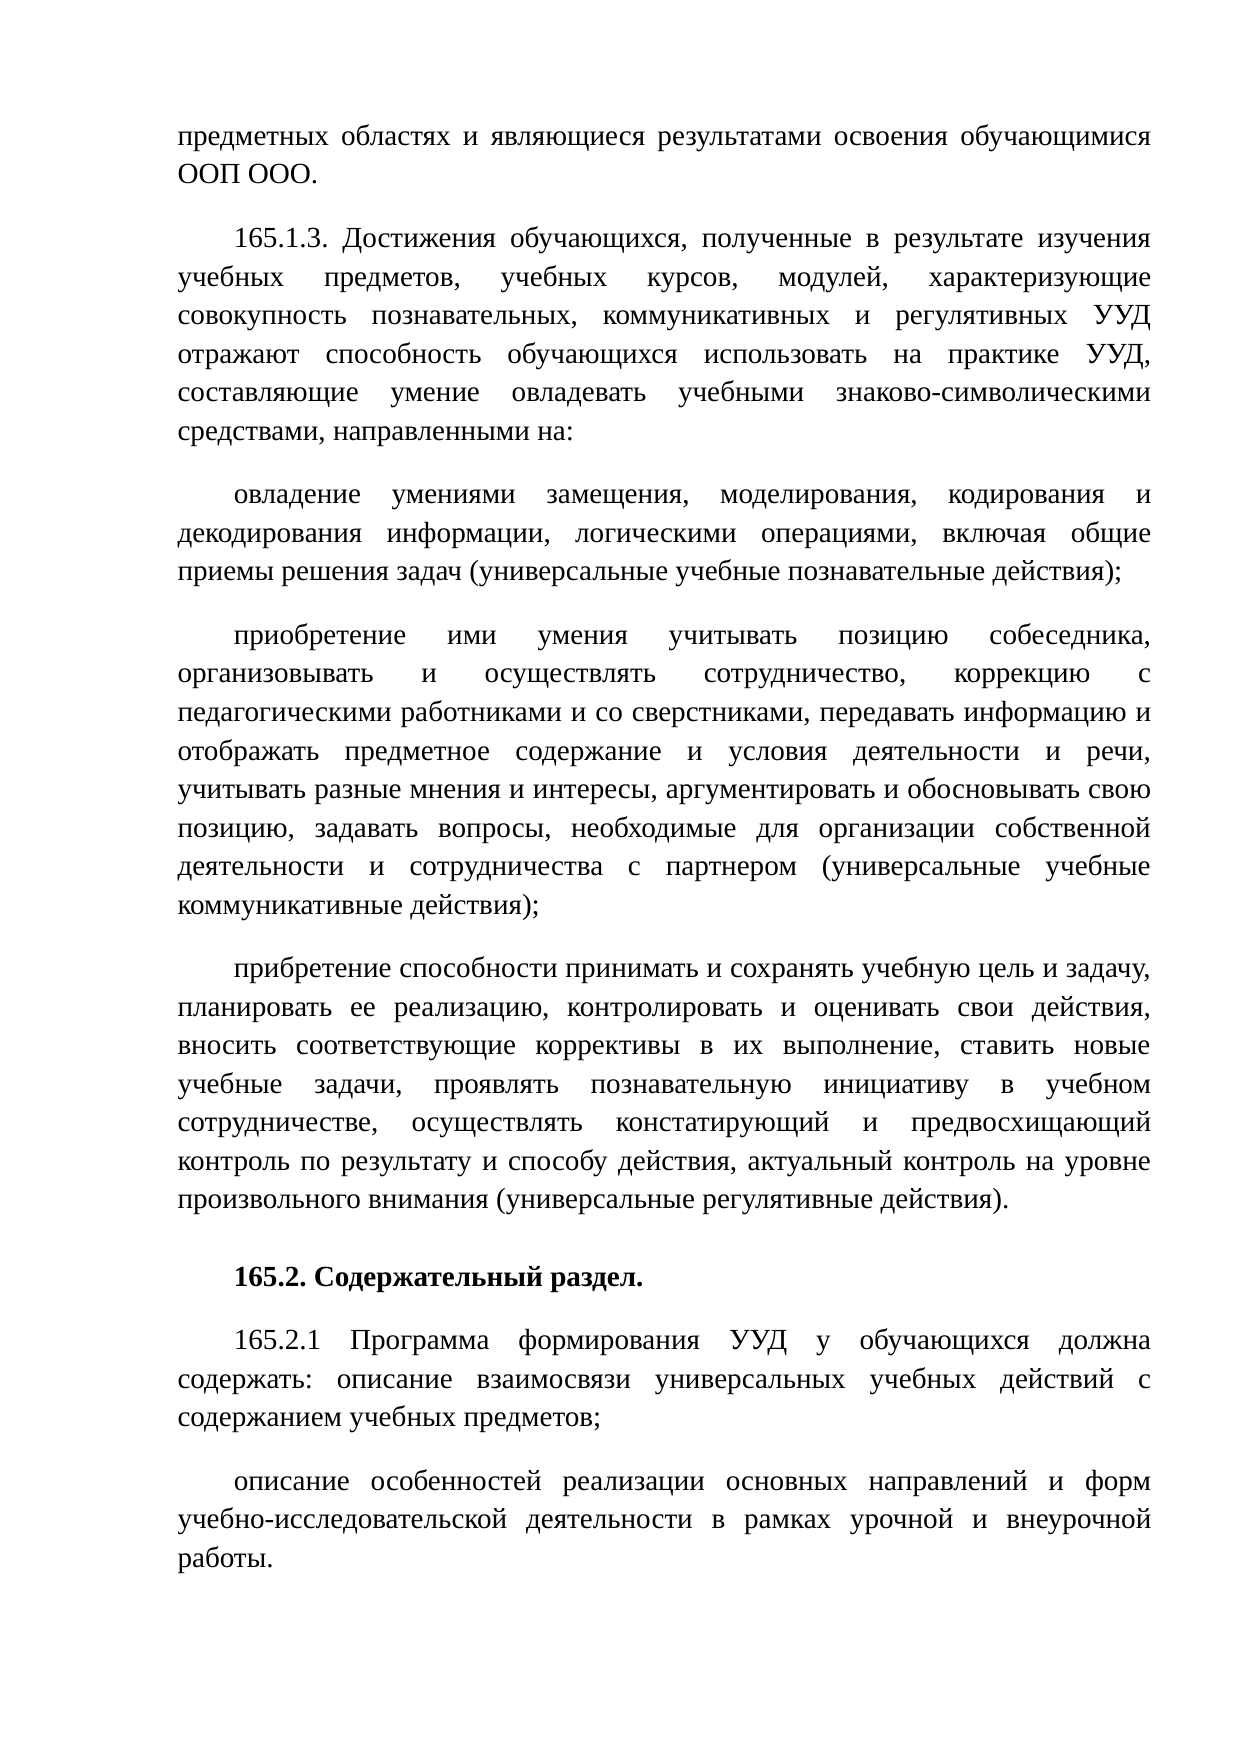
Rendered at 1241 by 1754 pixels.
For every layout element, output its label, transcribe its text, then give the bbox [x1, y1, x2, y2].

text приобретение ими умения учитывать позицию собеседника, организовывать и осуществлять сотрудничество, коррекцию с педагогическими работниками и со сверстниками, передавать информацию и отображать предметное содержание и условия деятельности и речи, учитывать разные мнения и интересы, аргументировать и обосновывать свою позицию, задавать вопросы, необходимые для организации собственной деятельности и сотрудничества с партнером (универсальные учебные коммуникативные действия); [177, 617, 1152, 920]
text описание особенностей реализации основных направлений и форм учебно-исследовательской деятельности в рамках урочной и внеурочной работы. [177, 1463, 1152, 1573]
text овладение умениями замещения, моделирования, кодирования и декодирования информации, логическими операциями, включая общие приемы решения задач (универсальные учебные познавательные действия); [177, 476, 1152, 587]
text прибретение способности принимать и сохранять учебную цель и задачу, планировать ее реализацию, контролировать и оценивать свои действия, вносить соответствующие коррективы в их выполнение, ставить новые учебные задачи, проявлять познавательную инициативу в учебном сотрудничестве, осуществлять констатирующий и предвосхищающий контроль по результату и способу действия, актуальный контроль на уровне произвольного внимания (универсальные регулятивные действия). [177, 950, 1152, 1215]
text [177, 118, 1152, 190]
title 165.2. Содержательный раздел. [177, 1259, 1152, 1292]
text 165.1.3. Достижения обучающихся, полученные в результате изучения учебных предметов, учебных курсов, модулей, характеризующие совокупность познавательных, коммуникативных и регулятивных УУД отражают способность обучающихся использовать на практике УУД, составляющие умение овладевать учебными знаково-символическими средствами, направленными на: [177, 220, 1152, 446]
text 165.2.1 Программа формирования УУД у обучающихся должна содержать: описание взаимосвязи универсальных учебных действий с содержанием учебных предметов; [177, 1322, 1152, 1433]
